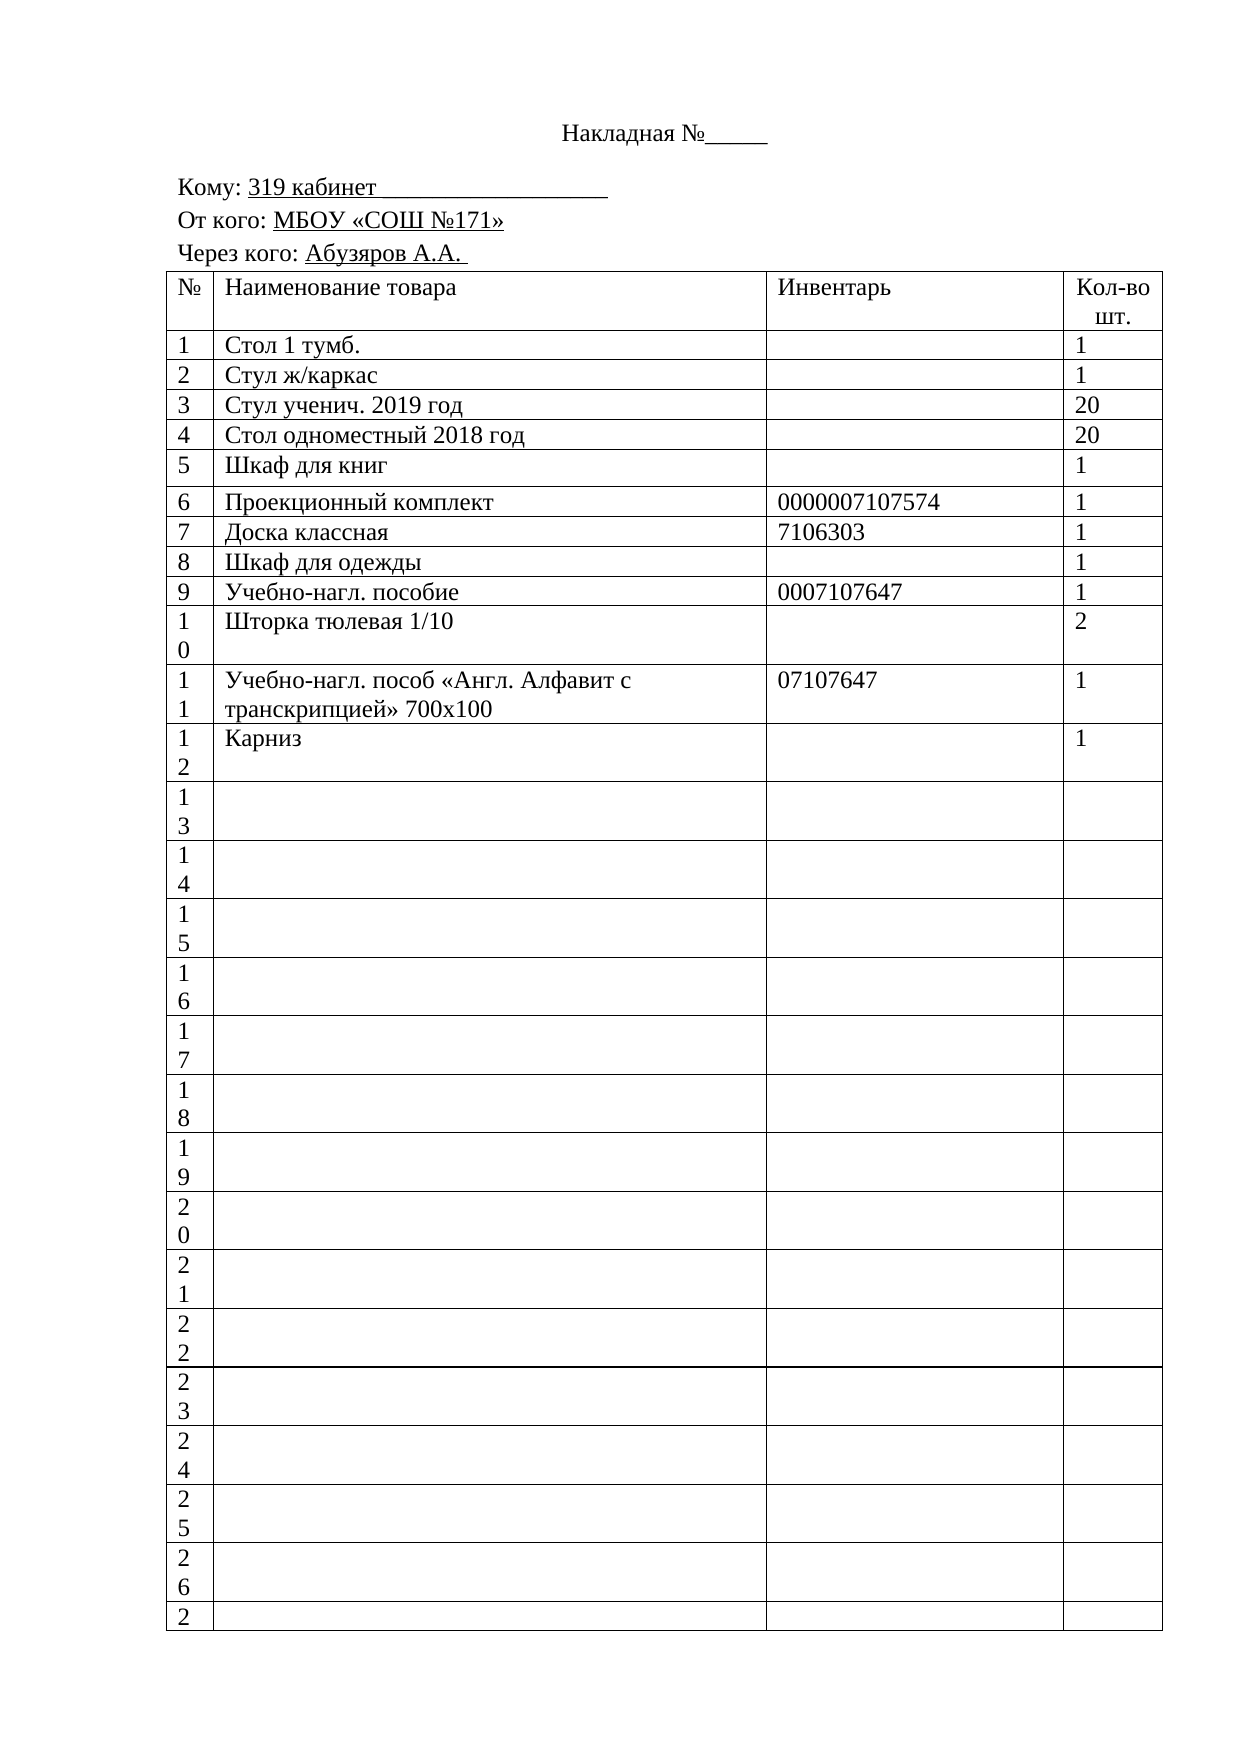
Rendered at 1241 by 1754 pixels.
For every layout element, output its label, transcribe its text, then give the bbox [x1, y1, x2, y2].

table_cell [214, 1250, 766, 1308]
table_header № [167, 272, 213, 329]
table_cell [767, 1426, 1063, 1483]
table_cell [1064, 1485, 1162, 1542]
table_cell 1 [167, 331, 213, 359]
table_cell [767, 1016, 1063, 1074]
table_cell 1 [1064, 665, 1162, 722]
table_cell 2 [1064, 606, 1162, 664]
table_header Наименование товара [214, 272, 766, 329]
table_cell 26 [167, 1543, 213, 1601]
table_cell [767, 724, 1063, 781]
table_cell [767, 1543, 1063, 1601]
table_cell Стул ж/каркас [214, 360, 766, 389]
table_cell 1 [1064, 724, 1162, 781]
table_cell 6 [167, 487, 213, 516]
table_cell [767, 606, 1063, 664]
table_cell Шторка тюлевая 1/10 [214, 606, 766, 664]
table_cell [767, 1250, 1063, 1308]
table_cell [214, 1602, 766, 1630]
table_cell [767, 547, 1063, 576]
table_cell [1064, 841, 1162, 898]
table_cell Доска классная [214, 517, 766, 546]
table_cell [767, 782, 1063, 839]
table_cell [767, 420, 1063, 449]
table_cell 0007107647 [767, 577, 1063, 605]
table_cell Стул ученич. 2019 год [214, 390, 766, 419]
table_cell 1 [1064, 331, 1162, 359]
table_cell [1064, 958, 1162, 1015]
table_cell Шкаф для книг [214, 450, 766, 486]
table_cell [214, 1192, 766, 1249]
table_cell Стол 1 тумб. [214, 331, 766, 359]
table_cell 11 [167, 665, 213, 722]
table_cell 13 [167, 782, 213, 839]
table_cell [767, 1309, 1063, 1366]
table_cell Учебно-нагл. пособ «Англ. Алфавит с транскрипцией» 700х100 [214, 665, 766, 722]
table_cell [767, 1133, 1063, 1191]
table_cell [767, 1368, 1063, 1425]
table_cell 7106303 [767, 517, 1063, 546]
text От кого: МБОУ «СОШ №171» [177, 205, 1152, 234]
table_cell [767, 899, 1063, 957]
table_cell [767, 331, 1063, 359]
table_cell 27 [167, 1602, 213, 1630]
table_cell [214, 958, 766, 1015]
table_cell 18 [167, 1075, 213, 1132]
table_cell 4 [167, 420, 213, 449]
table_cell [1064, 1368, 1162, 1425]
table_cell 20 [1064, 390, 1162, 419]
table_cell 15 [167, 899, 213, 957]
table_cell 1 [1064, 577, 1162, 605]
table_cell [767, 1075, 1063, 1132]
table_cell [1064, 1426, 1162, 1483]
table_cell [767, 841, 1063, 898]
table_cell 3 [167, 390, 213, 419]
table_header Инвентарь [767, 272, 1063, 329]
table_cell 1 [1064, 547, 1162, 576]
table_cell 17 [167, 1016, 213, 1074]
table_cell [1064, 1250, 1162, 1308]
table_cell 8 [167, 547, 213, 576]
table_cell [214, 1426, 766, 1483]
table_cell 19 [167, 1133, 213, 1191]
table_cell 2 [167, 360, 213, 389]
table_header Кол-во шт. [1064, 272, 1162, 329]
table_cell 14 [167, 841, 213, 898]
table_cell [214, 1368, 766, 1425]
table_cell [767, 958, 1063, 1015]
table_cell [214, 899, 766, 957]
table_cell [1064, 899, 1162, 957]
table_cell [1064, 1075, 1162, 1132]
table_cell [1064, 1309, 1162, 1366]
table_cell 20 [1064, 420, 1162, 449]
table_cell [1064, 1133, 1162, 1191]
table_cell 10 [167, 606, 213, 664]
table_cell Карниз [214, 724, 766, 781]
table_cell [1064, 782, 1162, 839]
table_cell 25 [167, 1485, 213, 1542]
table_cell [214, 841, 766, 898]
table_cell [767, 1192, 1063, 1249]
table_cell 1 [1064, 360, 1162, 389]
table_cell Стол одноместный 2018 год [214, 420, 766, 449]
table_cell 1 [1064, 450, 1162, 486]
table_cell [1064, 1602, 1162, 1630]
text Накладная №_____ [177, 118, 1152, 147]
table_cell [767, 360, 1063, 389]
table_cell [214, 1485, 766, 1542]
table_cell 21 [167, 1250, 213, 1308]
table_cell [1064, 1192, 1162, 1249]
table_cell 07107647 [767, 665, 1063, 722]
table_cell 16 [167, 958, 213, 1015]
table_cell [1064, 1016, 1162, 1074]
table_cell [214, 1016, 766, 1074]
table_cell [767, 390, 1063, 419]
table_cell Шкаф для одежды [214, 547, 766, 576]
table_cell 0000007107574 [767, 487, 1063, 516]
table_cell 24 [167, 1426, 213, 1483]
table_cell 7 [167, 517, 213, 546]
table_cell 1 [1064, 517, 1162, 546]
table_cell [214, 1309, 766, 1366]
table_cell Учебно-нагл. пособие [214, 577, 766, 605]
table_cell [767, 450, 1063, 486]
text Кому: 319 кабинет __________________ [177, 172, 1152, 201]
table_cell [214, 782, 766, 839]
table_cell 22 [167, 1309, 213, 1366]
table_cell 12 [167, 724, 213, 781]
table_cell 20 [167, 1192, 213, 1249]
table_cell [214, 1075, 766, 1132]
table_cell 23 [167, 1368, 213, 1425]
table_cell [1064, 1543, 1162, 1601]
table_cell Проекционный комплект [214, 487, 766, 516]
table_cell 9 [167, 577, 213, 605]
table_cell 5 [167, 450, 213, 486]
table_cell [767, 1485, 1063, 1542]
table_cell [214, 1543, 766, 1601]
table_cell [767, 1602, 1063, 1630]
text Через кого: Абузяров А.А. [177, 238, 1152, 267]
table_cell 1 [1064, 487, 1162, 516]
table_cell [214, 1133, 766, 1191]
